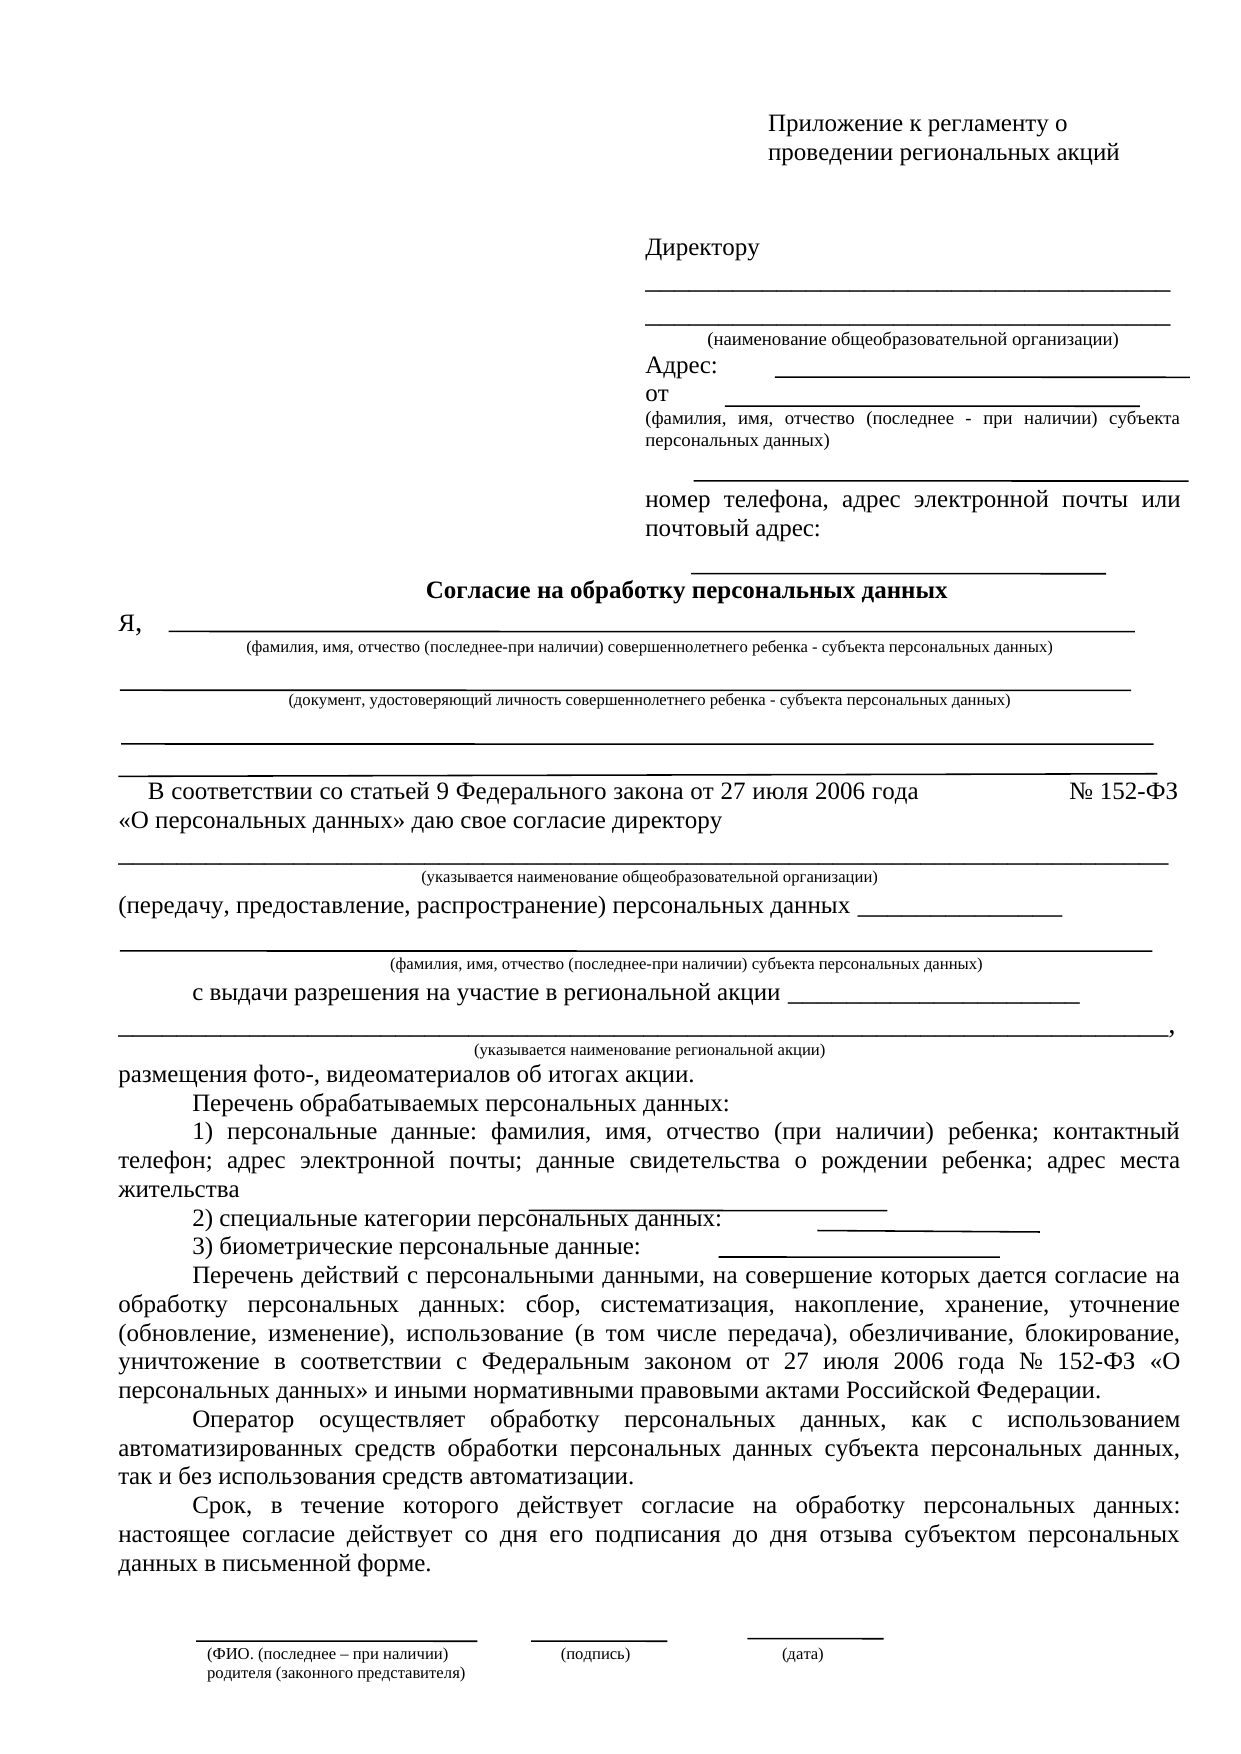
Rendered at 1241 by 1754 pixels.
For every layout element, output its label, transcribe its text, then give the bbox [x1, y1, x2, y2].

text (передачу, предоставление, распространение) персональных данных ______________ [118, 886, 1181, 920]
text Я, [118, 604, 1181, 637]
text (фамилия, имя, отчество (последнее-при наличии) совершеннолетнего ребенка - субъекта персональных данных) [118, 637, 1181, 656]
text 2) специальные категории персональных данных: [118, 1203, 1181, 1231]
text 1) персональные данные: фамилия, имя, отчество (при наличии) ребенка; контактный телефон; адрес электронной почты; данные свидетельства о рождении ребенка; адрес места жительства [118, 1116, 1181, 1203]
text ________________________________________________________________________, [118, 1006, 1181, 1040]
text Приложение к регламенту о проведении региональных акций [768, 108, 1181, 165]
text (документ, удостоверяющий личность совершеннолетнего ребенка - субъекта персональных данных) [118, 690, 1181, 709]
text (указывается наименование общеобразовательной организации) [118, 867, 1181, 886]
text родителя (законного представителя) [207, 1663, 1181, 1682]
text с выдачи разрешения на участие в региональной акции ____________________ [118, 973, 1181, 1006]
text (указывается наименование региональной акции) [118, 1040, 1181, 1059]
text размещения фото-, видеоматериалов об итогах акции. [118, 1059, 1181, 1088]
text ________________________________________________________________________ [645, 261, 1181, 328]
text номер телефона, адрес электронной почты или почтовый адрес: [645, 484, 1181, 541]
text от [645, 378, 1181, 407]
text Директору [645, 232, 1181, 261]
text Оператор осуществляет обработку персональных данных, как с использованием автоматизированных средств обработки персональных данных субъекта персональных данных, так и без использования средств автоматизации. [118, 1404, 1181, 1490]
text (фамилия, имя, отчество (последнее - при наличии) субъекта персональных данных) [645, 407, 1181, 450]
text 3) биометрические персональные данные: [118, 1231, 1181, 1260]
text (фамилия, имя, отчество (последнее-при наличии) субъекта персональных данных) [118, 953, 1181, 973]
text Адрес: [645, 350, 1181, 378]
text Согласие на обработку персональных данных [118, 575, 1181, 604]
text ________________________________________________________________________ [118, 834, 1181, 867]
text Перечень обрабатываемых персональных данных: [118, 1088, 1181, 1116]
text (наименование общеобразовательной организации) [645, 328, 1181, 350]
text В соответствии со статьей 9 Федерального закона от 27 июля 2006 года № 152-ФЗ «О персональных данных» даю свое согласие директору [118, 776, 1181, 834]
text (ФИО. (последнее – при наличии) (подпись) (дата) [207, 1643, 1181, 1663]
text Срок, в течение которого действует согласие на обработку персональных данных: настоящее согласие действует со дня его подписания до дня отзыва субъектом персональных данных в письменной форме. [118, 1490, 1181, 1576]
text Перечень действий с персональными данными, на совершение которых дается согласие на обработку персональных данных: сбор, систематизация, накопление, хранение, уточнение (обновление, изменение), использование (в том числе передача), обезличивание, блокирование, уничтожение в соответствии с Федеральным законом от 27 июля 2006 года № 152-ФЗ «О персональных данных» и иными нормативными правовыми актами Российской Федерации. [118, 1260, 1181, 1404]
